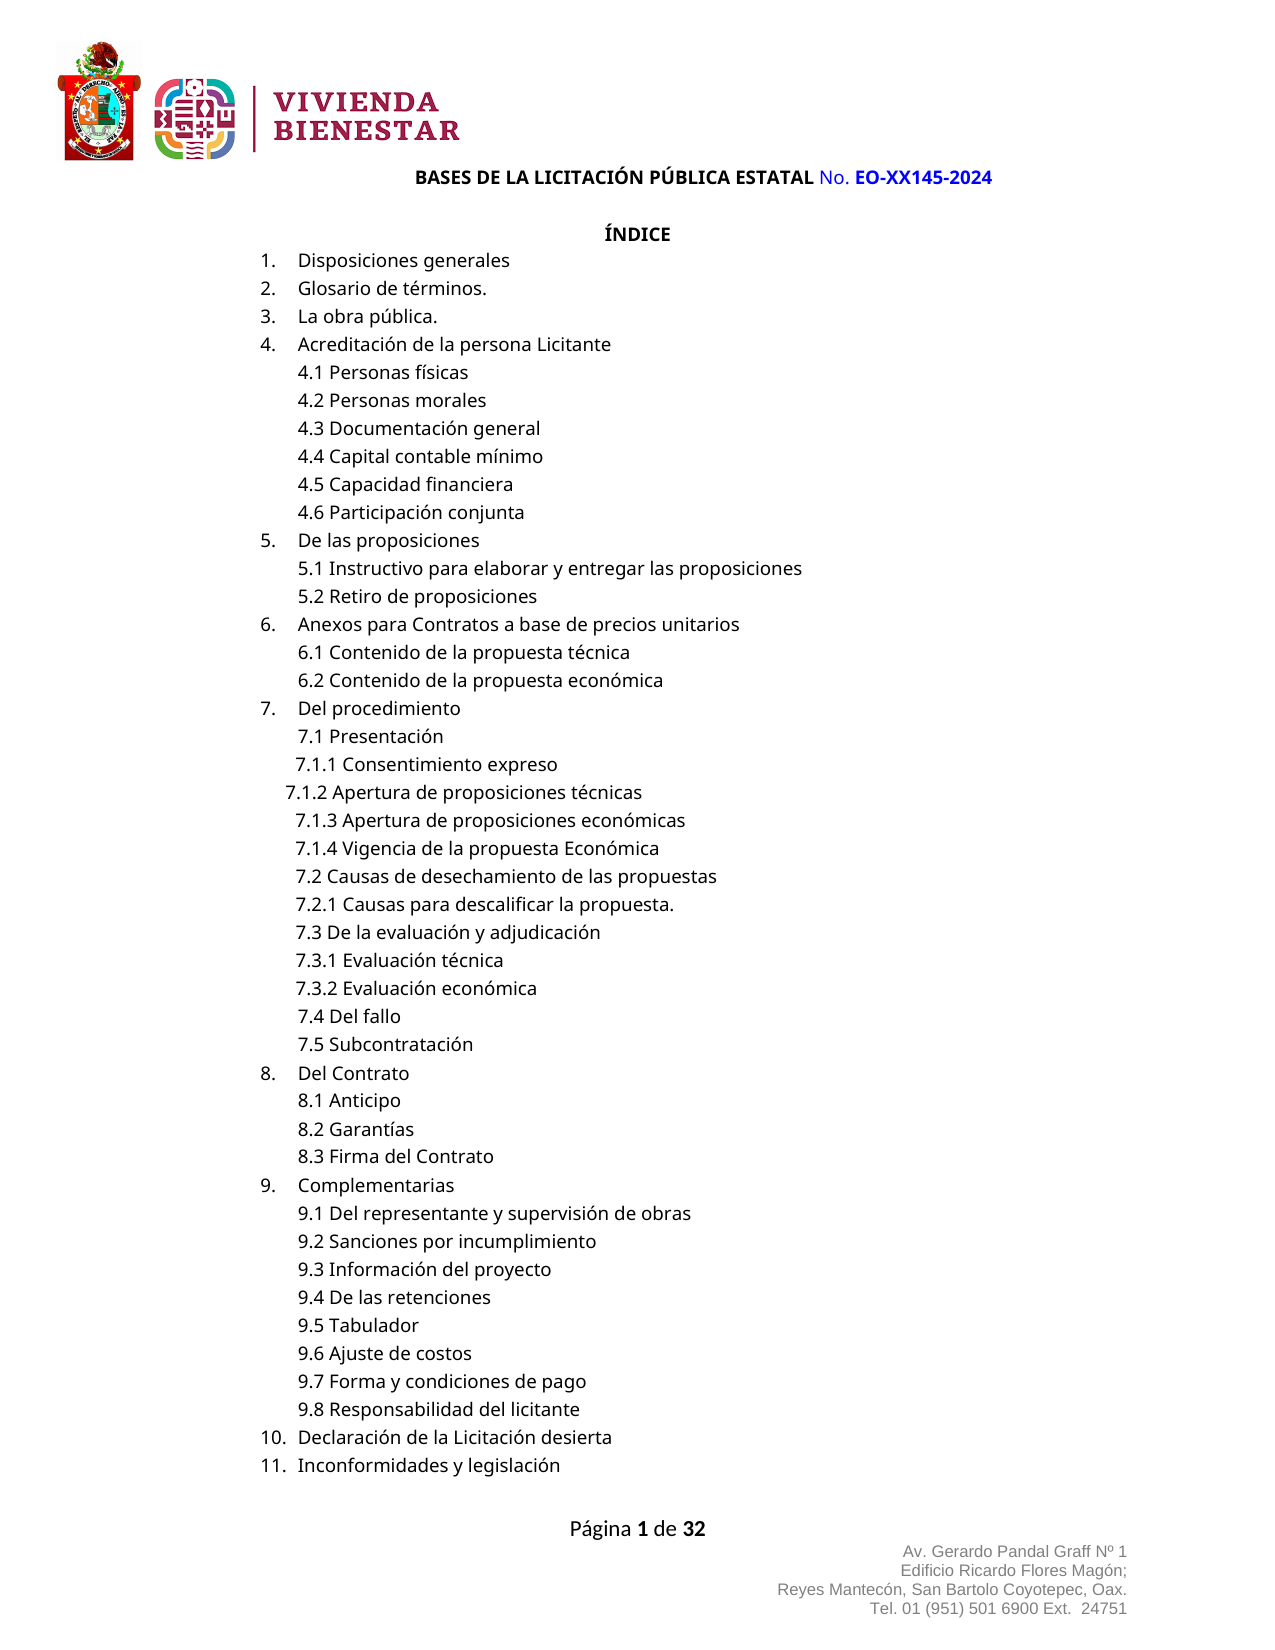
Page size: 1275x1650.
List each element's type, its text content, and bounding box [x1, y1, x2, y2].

text 8.3 Firma del Contrato [298, 1144, 1127, 1169]
text 9.5 Tabulador [298, 1312, 1127, 1337]
text 7.4 Del fallo [298, 1004, 1127, 1029]
list Complementarias [260, 1172, 1127, 1197]
list Declaración de la Licitación desierta [260, 1424, 1127, 1449]
text 9.4 De las retenciones [298, 1284, 1127, 1309]
text 9.2 Sanciones por incumplimiento [298, 1228, 1127, 1253]
text 4.5 Capacidad financiera [298, 471, 1127, 497]
text 7.2.1 Causas para descalificar la propuesta. [295, 892, 1238, 917]
list Anexos para Contratos a base de precios unitarios [260, 611, 1127, 637]
picture [150, 70, 476, 168]
text 7.1.2 Apertura de proposiciones técnicas [251, 779, 1127, 805]
list De las proposiciones [260, 527, 1127, 553]
text 7.1.1 Consentimiento expreso [251, 752, 1127, 777]
list Disposiciones generales [260, 247, 1127, 273]
text ÍNDICE [148, 221, 1127, 247]
list Inconformidades y legislación [260, 1452, 1127, 1478]
text 9.3 Información del proyecto [298, 1256, 1127, 1281]
text 4.2 Personas morales [298, 387, 1127, 413]
list Acreditación de la persona Licitante [260, 331, 1127, 357]
text 9.8 Responsabilidad del licitante [298, 1396, 1127, 1422]
text 7.1 Presentación [298, 723, 1127, 749]
text 7.3.2 Evaluación económica [295, 976, 1238, 1001]
text 9.7 Forma y condiciones de pago [298, 1368, 1127, 1393]
list Del procedimiento [260, 696, 1127, 721]
text 4.4 Capital contable mínimo [298, 443, 1127, 469]
text 7.2 Causas de desechamiento de las propuestas [295, 864, 1127, 889]
text 7.5 Subcontratación [298, 1032, 1127, 1057]
picture [55, 41, 143, 163]
text 5.1 Instructivo para elaborar y entregar las proposiciones [298, 555, 1127, 581]
text 9.6 Ajuste de costos [298, 1340, 1127, 1366]
text 4.6 Participación conjunta [298, 499, 1127, 525]
text 7.1.3 Apertura de proposiciones económicas [251, 808, 1127, 833]
text 7.3.1 Evaluación técnica [295, 948, 1238, 973]
text 4.3 Documentación general [298, 415, 1127, 441]
text 7.1.4 Vigencia de la propuesta Económica [251, 836, 1127, 861]
text 6.1 Contenido de la propuesta técnica [298, 639, 1127, 665]
list La obra pública. [260, 303, 1127, 329]
text 6.2 Contenido de la propuesta económica [298, 667, 1127, 693]
text 5.2 Retiro de proposiciones [298, 583, 1127, 609]
list Del Contrato [260, 1060, 1127, 1085]
text 4.1 Personas físicas [298, 359, 1127, 385]
text 8.1 Anticipo [298, 1088, 1127, 1113]
text 9.1 Del representante y supervisión de obras [298, 1200, 1127, 1225]
list Glosario de términos. [260, 275, 1127, 301]
text 8.2 Garantías [298, 1116, 1127, 1141]
text 7.3 De la evaluación y adjudicación [295, 920, 1238, 945]
